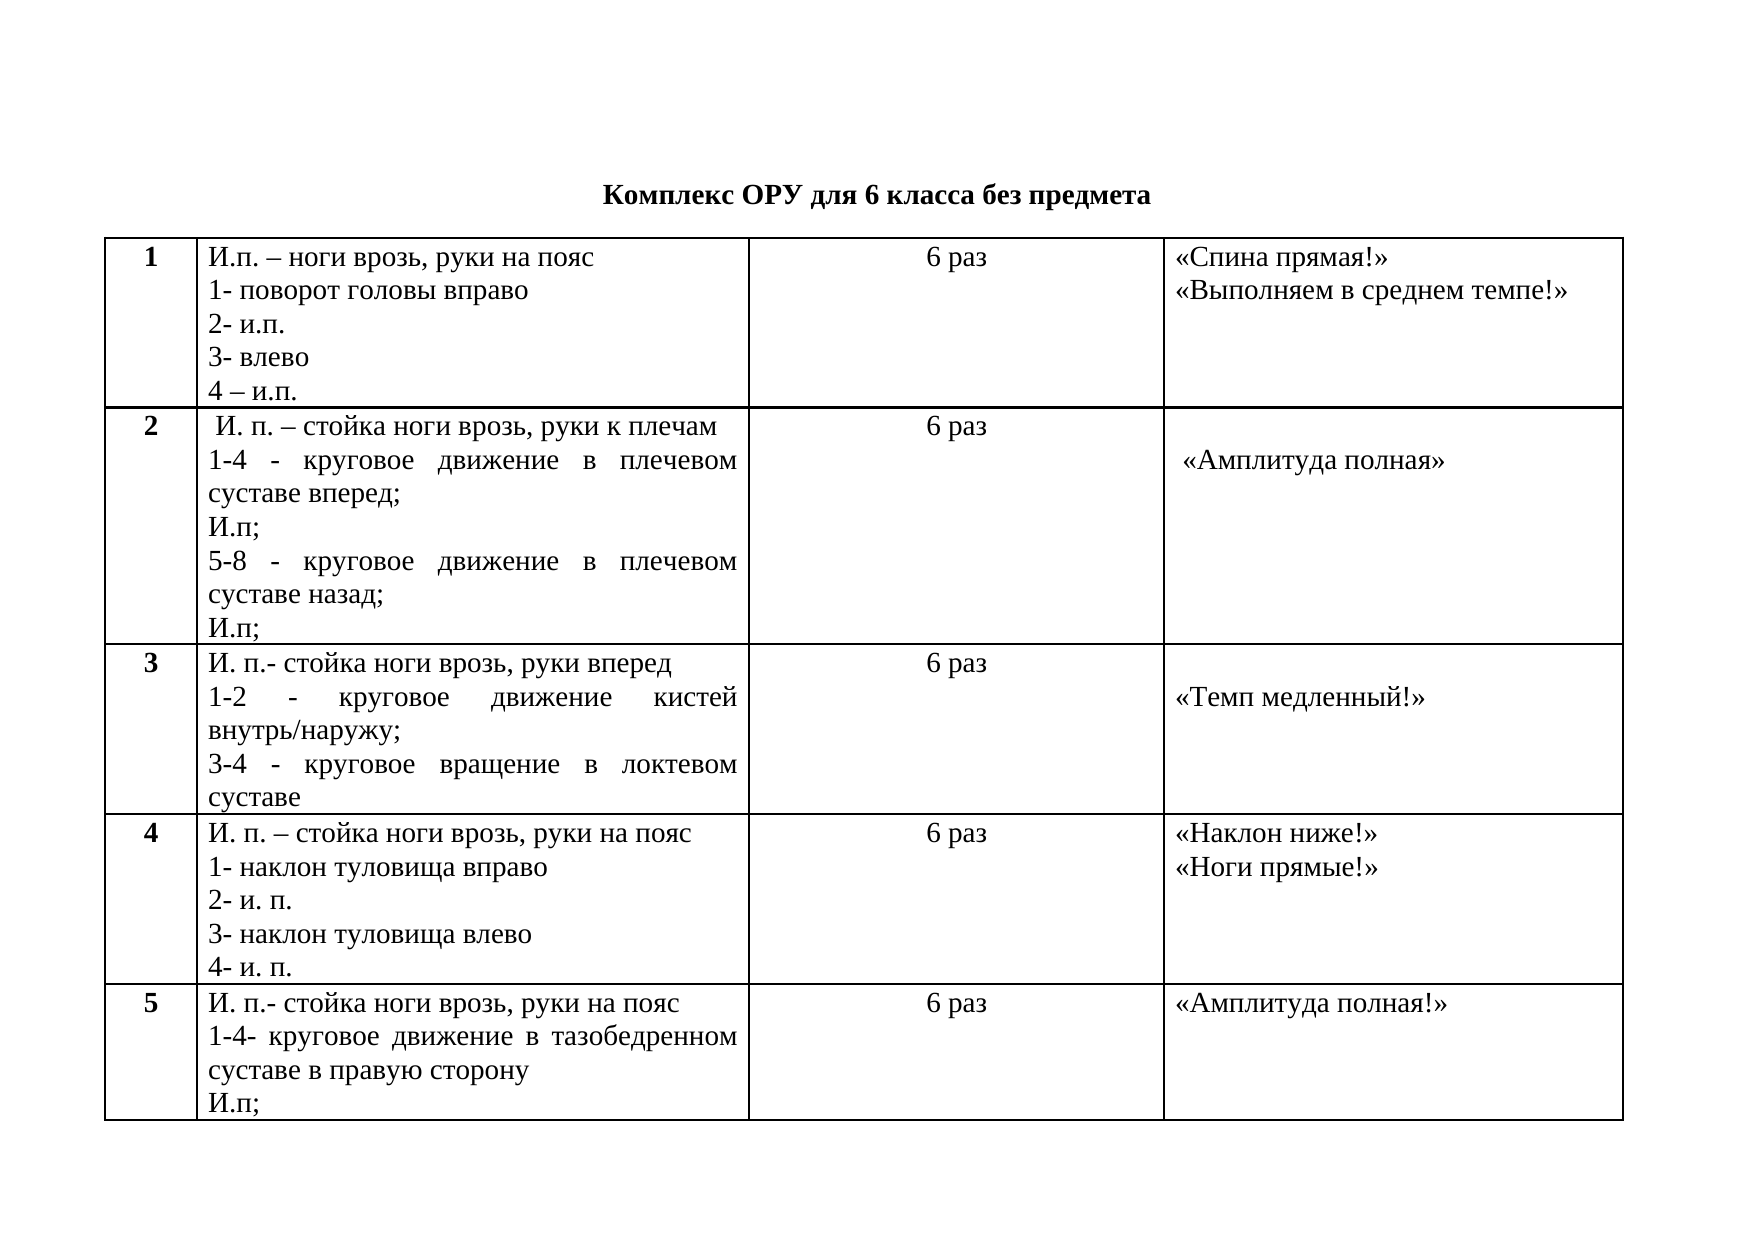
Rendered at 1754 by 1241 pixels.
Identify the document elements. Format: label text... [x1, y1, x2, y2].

table_cell И. п.- стойка ноги врозь, руки вперед 1-2 - круговое движение кистей внутрь/наружу; 3-4 - круговое вращение в локтевом суставе [198, 645, 748, 813]
table_header 1 [106, 239, 196, 406]
table_header И.п. – ноги врозь, руки на пояс 1- поворот головы вправо 2- и.п. 3- влево 4 – и.п. [198, 239, 748, 406]
table_cell «Амплитуда полная» [1165, 409, 1622, 643]
table_cell 3 [106, 645, 196, 813]
table_cell 6 раз [750, 645, 1163, 813]
table_cell 5 [106, 985, 196, 1119]
table_cell «Амплитуда полная!» [1165, 985, 1622, 1119]
table_cell И. п. – стойка ноги врозь, руки на пояс 1- наклон туловища вправо 2- и. п. 3- наклон туловища влево 4- и. п. [198, 815, 748, 983]
table_header 6 раз [750, 239, 1163, 406]
table_cell 4 [106, 815, 196, 983]
table_cell 2 [106, 409, 196, 643]
table_cell «Темп медленный!» [1165, 645, 1622, 813]
table_cell 6 раз [750, 815, 1163, 983]
table_cell 6 раз [750, 409, 1163, 643]
table_cell И. п. – стойка ноги врозь, руки к плечам 1-4 - круговое движение в плечевом суставе вперед; И.п; 5-8 - круговое движение в плечевом суставе назад; И.п; [198, 409, 748, 643]
table_header «Спина прямая!» «Выполняем в среднем темпе!» [1165, 239, 1622, 406]
text Комплекс ОРУ для 6 класса без предмета [118, 177, 1636, 211]
table_cell «Наклон ниже!» «Ноги прямые!» [1165, 815, 1622, 983]
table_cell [198, 985, 748, 1119]
table_cell 6 раз [750, 985, 1163, 1119]
